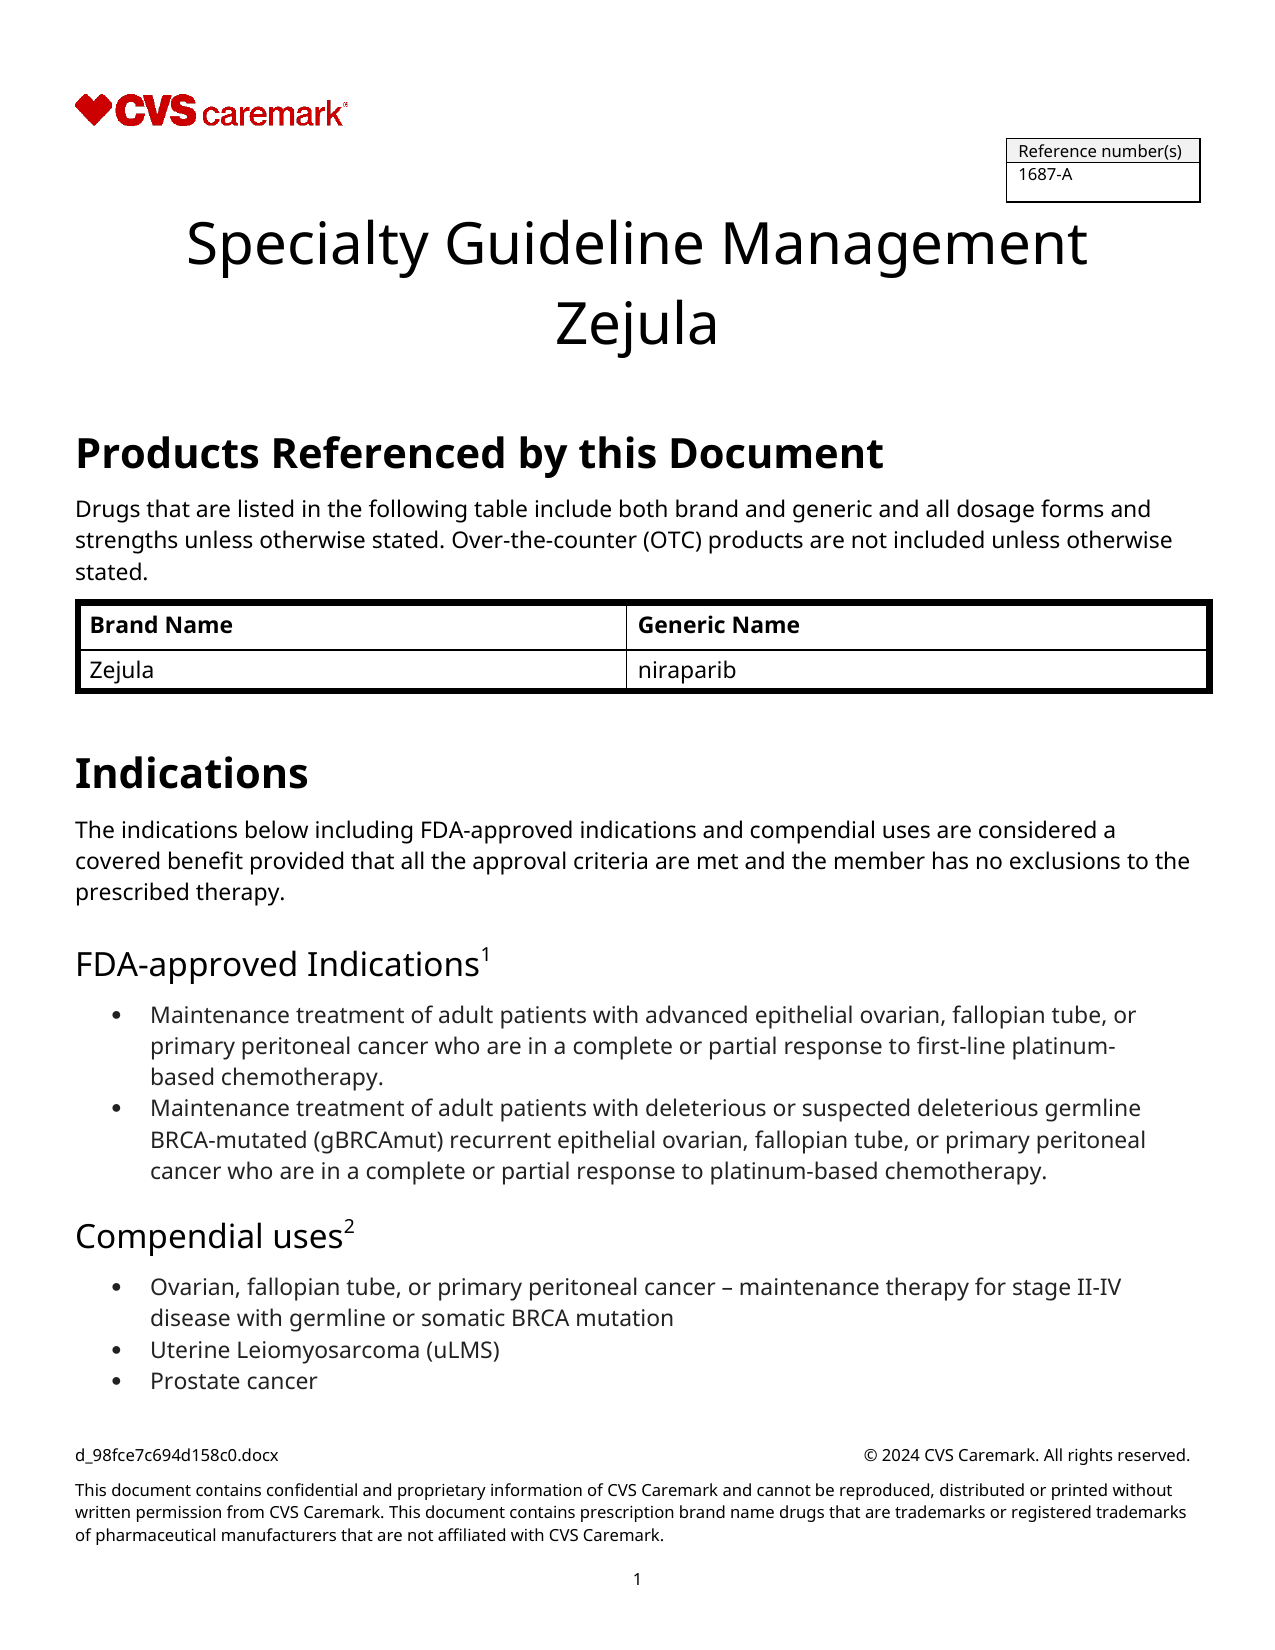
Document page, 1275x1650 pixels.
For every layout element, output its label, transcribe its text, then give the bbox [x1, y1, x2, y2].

table_header Reference number(s) [1007, 139, 1199, 162]
table_cell 1687-A [1007, 163, 1199, 201]
table_cell niraparib [627, 651, 1206, 688]
subtitle FDA-approved Indications1 [75, 941, 1200, 986]
subtitle Products Referenced by this Document [75, 424, 1200, 481]
table_cell Zejula [81, 651, 626, 688]
subtitle Compendial uses2 [75, 1213, 1200, 1258]
list Maintenance treatment of adult patients with deleterious or suspected deleterious germline BRCA-mutated (gBRCAmut) recurrent epithelial ovarian, fallopian tube, or primary peritoneal cancer who are in a complete or partial response to platinum-based chemotherapy. [112, 1092, 1161, 1186]
subtitle Indications [75, 744, 1200, 801]
table_header Generic Name [627, 606, 1206, 649]
subtitle Specialty Guideline Management Zejula [75, 202, 1200, 361]
list Prostate cancer [112, 1365, 1161, 1396]
list Ovarian, fallopian tube, or primary peritoneal cancer – maintenance therapy for stage II-IV disease with germline or somatic BRCA mutation [112, 1271, 1161, 1333]
list Uterine Leiomyosarcoma (uLMS) [112, 1333, 1161, 1365]
text Drugs that are listed in the following table include both brand and generic and all dosage forms and strengths unless otherwise stated. Over-the-counter (OTC) products are not included unless otherwise stated. [75, 493, 1200, 587]
list Maintenance treatment of adult patients with advanced epithelial ovarian, fallopian tube, or primary peritoneal cancer who are in a complete or partial response to first-line platinum-based chemotherapy. [112, 998, 1161, 1092]
table_header Brand Name [81, 606, 626, 649]
picture [75, 94, 348, 126]
text The indications below including FDA-approved indications and compendial uses are considered a covered benefit provided that all the approval criteria are met and the member has no exclusions to the prescribed therapy. [75, 813, 1200, 907]
